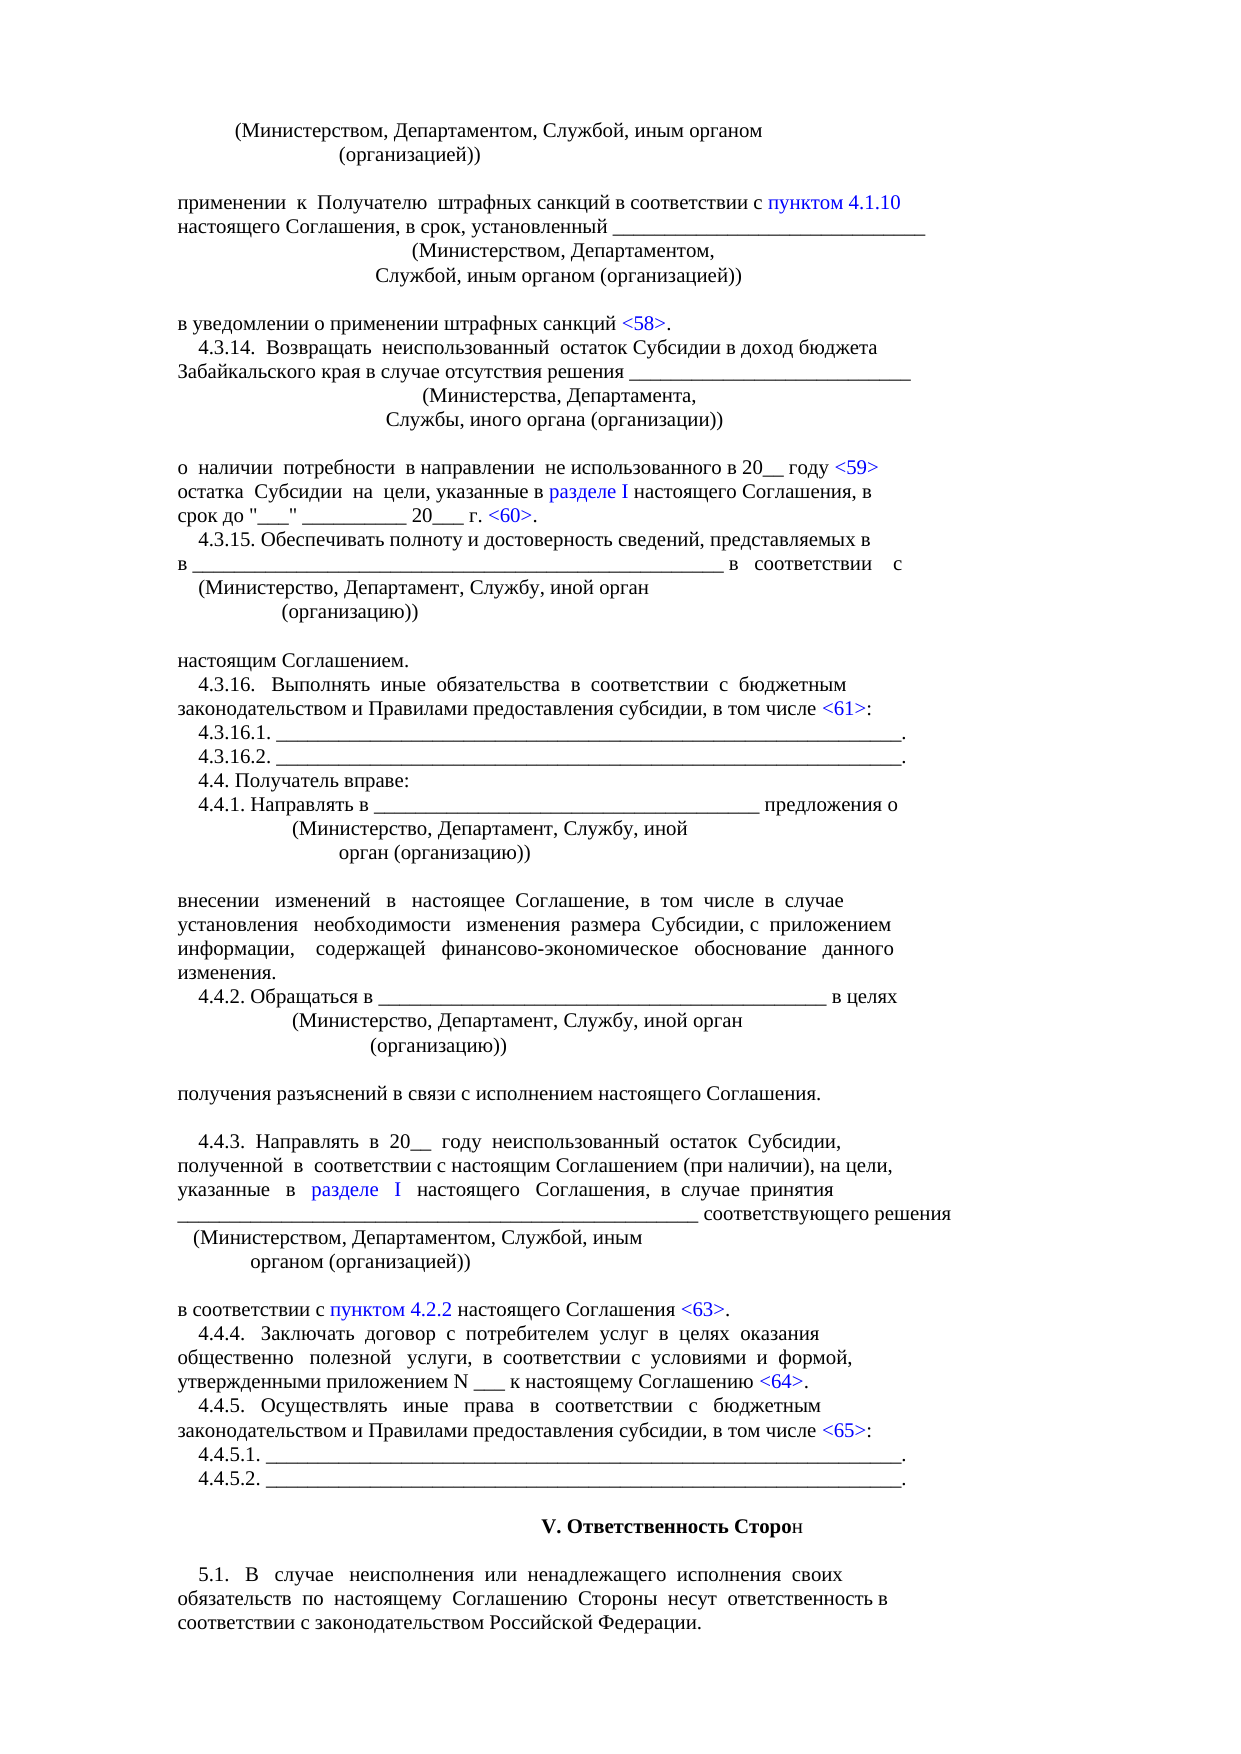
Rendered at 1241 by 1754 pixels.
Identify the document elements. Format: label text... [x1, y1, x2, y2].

text орган (организацию)) [177, 840, 1167, 864]
text общественно полезной услуги, в соответствии с условиями и формой, [177, 1345, 1167, 1369]
text 4.3.16. Выполнять иные обязательства в соответствии с бюджетным [177, 672, 1167, 696]
text 4.4.4. Заключать договор с потребителем услуг в целях оказания [177, 1321, 1167, 1345]
text утвержденными приложением N ___ к настоящему Соглашению <64>. [177, 1369, 1167, 1393]
text в уведомлении о применении штрафных санкций <58>. [177, 311, 1167, 335]
text изменения. [177, 960, 1167, 984]
text 4.3.16.1. ____________________________________________________________. [177, 720, 1167, 744]
text (Министерство, Департамент, Службу, иной орган [177, 575, 1167, 599]
text 4.4.3. Направлять в 20__ году неиспользованный остаток Субсидии, [177, 1129, 1167, 1153]
text (Министерством, Департаментом, Службой, иным органом [177, 118, 1167, 142]
text остатка Субсидии на цели, указанные в разделе I настоящего Соглашения, в [177, 479, 1167, 503]
text информации, содержащей финансово-экономическое обоснование данного [177, 936, 1167, 960]
text органом (организацией)) [177, 1249, 1167, 1273]
text Службы, иного органа (организации)) [177, 407, 1167, 431]
text настоящим Соглашением. [177, 647, 1167, 672]
text V. Ответственность Сторон [177, 1514, 1167, 1538]
text применении к Получателю штрафных санкций в соответствии с пунктом 4.1.10 [177, 190, 1167, 214]
text срок до "___" __________ 20___ г. <60>. [177, 503, 1167, 527]
text в ___________________________________________________ в соответствии с [177, 551, 1167, 575]
text (Министерство, Департамент, Службу, иной [177, 816, 1167, 840]
text полученной в соответствии с настоящим Соглашением (при наличии), на цели, [177, 1153, 1167, 1177]
text соответствии с законодательством Российской Федерации. [177, 1610, 1167, 1634]
text (Министерство, Департамент, Службу, иной орган [177, 1008, 1167, 1032]
text (организацию)) [177, 599, 1167, 623]
text 4.3.16.2. ____________________________________________________________. [177, 744, 1167, 768]
text (Министерством, Департаментом, [177, 238, 1167, 262]
text (организацию)) [177, 1032, 1167, 1057]
text 4.3.14. Возвращать неиспользованный остаток Субсидии в доход бюджета [177, 335, 1167, 359]
text получения разъяснений в связи с исполнением настоящего Соглашения. [177, 1081, 1167, 1105]
text (Министерством, Департаментом, Службой, иным [177, 1225, 1167, 1249]
text 4.4. Получатель вправе: [177, 768, 1167, 792]
text __________________________________________________ соответствующего решения [177, 1201, 1167, 1225]
text 4.3.15. Обеспечивать полноту и достоверность сведений, представляемых в [177, 527, 1167, 551]
text (организацией)) [177, 142, 1167, 166]
text законодательством и Правилами предоставления субсидии, в том числе <65>: [177, 1417, 1167, 1442]
text в соответствии с пунктом 4.2.2 настоящего Соглашения <63>. [177, 1297, 1167, 1321]
text 5.1. В случае неисполнения или ненадлежащего исполнения своих [177, 1562, 1167, 1586]
text законодательством и Правилами предоставления субсидии, в том числе <61>: [177, 696, 1167, 720]
text настоящего Соглашения, в срок, установленный ______________________________ [177, 214, 1167, 238]
text Забайкальского края в случае отсутствия решения ___________________________ [177, 359, 1167, 383]
text о наличии потребности в направлении не использованного в 20__ году <59> [177, 455, 1167, 479]
text внесении изменений в настоящее Соглашение, в том числе в случае [177, 888, 1167, 912]
text (Министерства, Департамента, [177, 383, 1167, 407]
text 4.4.5.1. _____________________________________________________________. [177, 1442, 1167, 1466]
text обязательств по настоящему Соглашению Стороны несут ответственность в [177, 1586, 1167, 1610]
text установления необходимости изменения размера Субсидии, с приложением [177, 912, 1167, 936]
text Службой, иным органом (организацией)) [177, 262, 1167, 287]
text указанные в разделе I настоящего Соглашения, в случае принятия [177, 1177, 1167, 1201]
text 4.4.1. Направлять в _____________________________________ предложения о [177, 792, 1167, 816]
text 4.4.5. Осуществлять иные права в соответствии с бюджетным [177, 1393, 1167, 1417]
text 4.4.5.2. _____________________________________________________________. [177, 1466, 1167, 1490]
text 4.4.2. Обращаться в ___________________________________________ в целях [177, 984, 1167, 1008]
